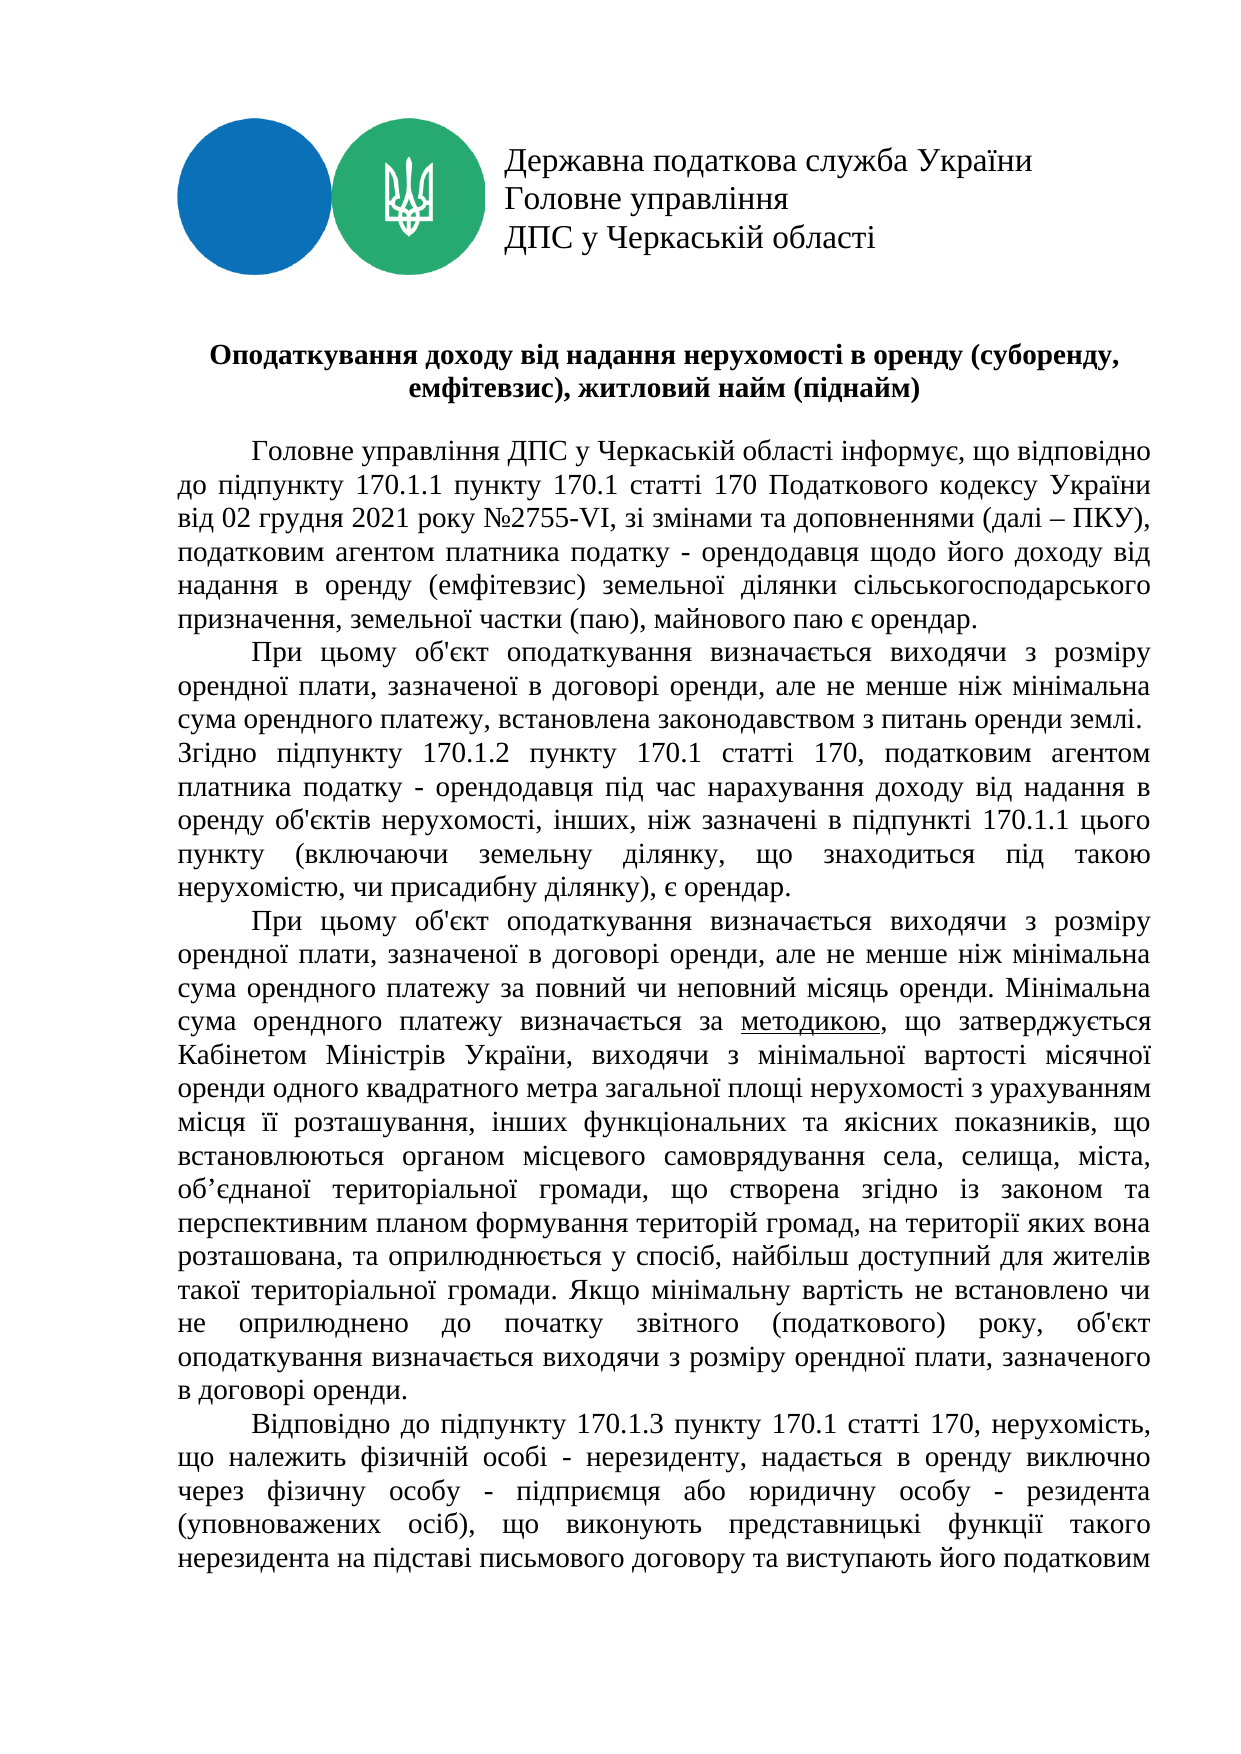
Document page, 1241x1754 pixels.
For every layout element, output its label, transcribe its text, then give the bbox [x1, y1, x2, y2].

text Головне управління ДПС у Черкаській області інформує, що відповідно до підпункту 170.1.1 пункту 170.1 статті 170 Податкового кодексу України від 02 грудня 2021 року №2755-VI, зі змінами та доповненнями (далі – ПКУ), податковим агентом платника податку - орендодавця щодо його доходу від надання в оренду (емфітевзис) земельної ділянки сільськогосподарського призначення, земельної частки (паю), майнового паю є орендар. [177, 433, 1152, 634]
text При цьому об'єкт оподаткування визначається виходячи з розміру орендної плати, зазначеної в договорі оренди, але не менше ніж мінімальна сума орендного платежу, встановлена законодавством з питань оренди землі. [177, 634, 1152, 735]
text Оподаткування доходу від надання нерухомості в оренду (суборенду, емфітевзис), житловий найм (піднайм) [177, 337, 1152, 404]
picture [177, 118, 485, 275]
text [177, 1406, 1152, 1574]
text Згідно підпункту 170.1.2 пункту 170.1 статті 170, податковим агентом платника податку - орендодавця під час нарахування доходу від надання в оренду об'єктів нерухомості, інших, ніж зазначені в підпункті 170.1.1 цього пункту (включаючи земельну ділянку, що знаходиться під такою нерухомістю, чи присадибну ділянку), є орендар. При цьому об'єкт оподаткування визначається виходячи з розміру орендної плати, зазначеної в договорі оренди, але не менше ніж мінімальна сума орендного платежу за повний чи неповний місяць оренди. Мінімальна сума орендного платежу визначається за методикою, що затверджується Кабінетом Міністрів України, виходячи з мінімальної вартості місячної оренди одного квадратного метра загальної площі нерухомості з урахуванням місця її розташування, інших функціональних та якісних показників, що встановлюються органом місцевого самоврядування села, селища, міста, об’єднаної територіальної громади, що створена згідно із законом та перспективним планом формування територій громад, на території яких вона розташована, та оприлюднюється у спосіб, найбільш доступний для жителів такої територіальної громади. Якщо мінімальну вартість не встановлено чи не оприлюднено до початку звітного (податкового) року, об'єкт оподаткування визначається виходячи з розміру орендної плати, зазначеного в договорі оренди. [177, 735, 1152, 1406]
